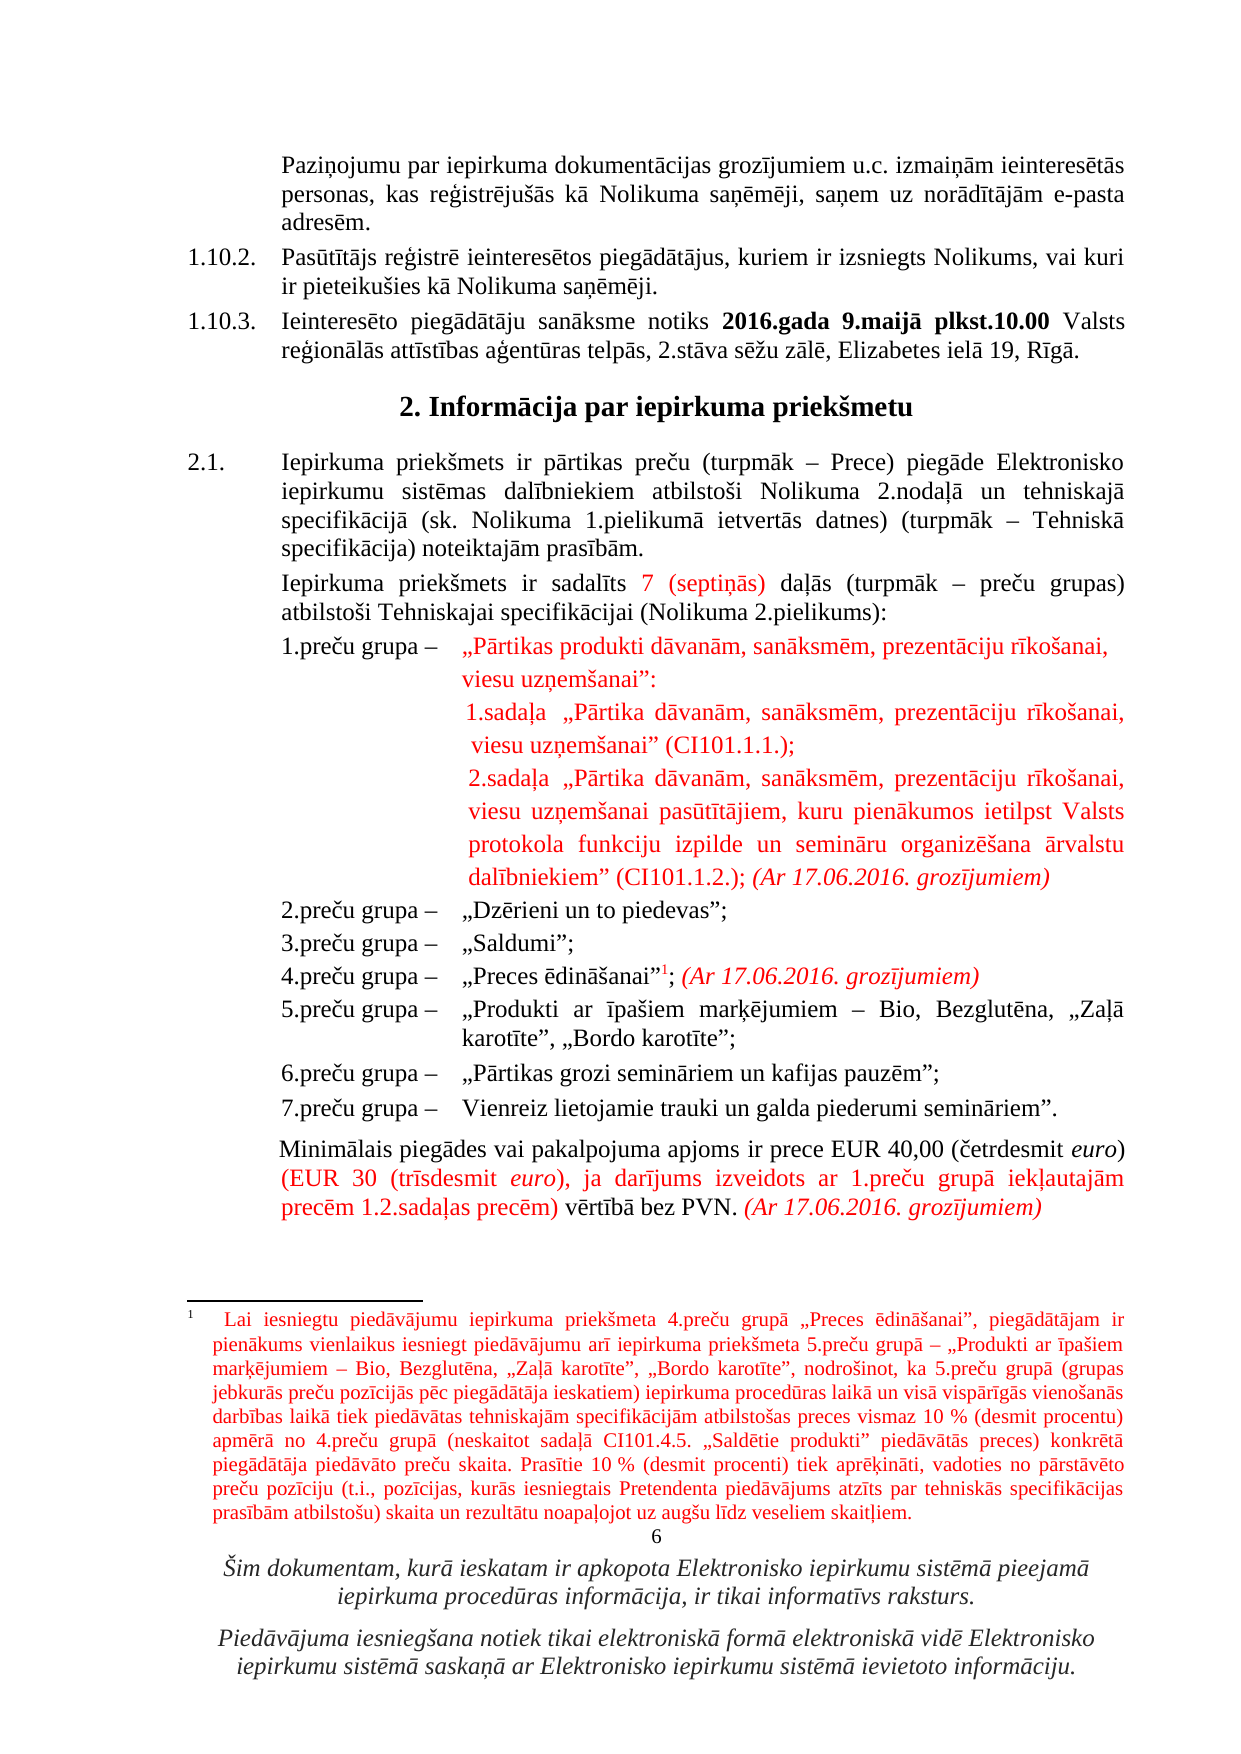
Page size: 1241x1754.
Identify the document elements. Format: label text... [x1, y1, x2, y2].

text 5.preču grupa – „Produkti ar īpašiem marķējumiem – Bio, Bezglutēna, „Zaļā karotīte”, „Bordo karotīte”; [281, 994, 1125, 1052]
list 2.1. Iepirkuma priekšmets ir pārtikas preču (turpmāk – Prece) piegāde Elektronisko iepirkumu sistēmas dalībniekiem atbilstoši Nolikuma 2.nodaļā un tehniskajā specifikācijā (sk. Nolikuma 1.pielikumā ietvertās datnes) (turpmāk – Tehniskā specifikācija) noteiktajām prasībām. [187, 447, 1125, 562]
text 3.preču grupa – „Saldumi”; [281, 928, 1125, 957]
text 7.preču grupa – Vienreiz lietojamie trauki un galda piederumi semināriem”. [281, 1093, 1125, 1122]
text Paziņojumu par iepirkuma dokumentācijas grozījumiem u.c. izmaiņām ieinteresētās personas, kas reģistrējušās kā Nolikuma saņēmēji, saņem uz norādītājām e-pasta adresēm. [281, 150, 1125, 236]
text Iepirkuma priekšmets ir sadalīts 7 (septiņās) daļās (turpmāk – preču grupas) atbilstoši Tehniskajai specifikācijai (Nolikuma 2.pielikums): [281, 568, 1125, 626]
text 4.preču grupa – „Preces ēdināšanai”; (Ar 17.06.2016. grozījumiem) [281, 961, 1125, 990]
text 2.preču grupa – „Dzērieni un to piedevas”; [281, 895, 1125, 924]
text 6.preču grupa – „Pārtikas grozi semināriem un kafijas pauzēm”; [281, 1058, 1125, 1087]
text 2.sadaļa „Pārtika dāvanām, sanāksmēm, prezentāciju rīkošanai, viesu uzņemšanai pasūtītājiem, kuru pienākumos ietilpst Valsts protokola funkciju izpilde un semināru organizēšana ārvalstu dalībniekiem” (CI101.1.2.); (Ar 17.06.2016. grozījumiem) [468, 763, 1125, 891]
text 1.10.3. Ieinteresēto piegādātāju sanāksme notiks 2016.gada 9.maijā plkst.10.00 Valsts reģionālās attīstības aģentūras telpās, 2.stāva sēžu zālē, Elizabetes ielā 19, Rīgā. [187, 306, 1125, 364]
text Minimālais piegādes vai pakalpojuma apjoms ir prece EUR 40,00 (četrdesmit euro) (EUR 30 (trīsdesmit euro), ja darījums izveidots ar 1.preču grupā iekļautajām precēm 1.2.sadaļas precēm) vērtībā bez PVN. (Ar 17.06.2016. grozījumiem) [278, 1134, 1125, 1221]
text 1.preču grupa – „Pārtikas produkti dāvanām, sanāksmēm, prezentāciju rīkošanai, viesu uzņemšanai”: [281, 631, 1125, 693]
text 1.10.2. Pasūtītājs reģistrē ieinteresētos piegādātājus, kuriem ir izsniegts Nolikums, vai kuri ir pieteikušies kā Nolikuma saņēmēji. [187, 242, 1125, 300]
subtitle 2. Informācija par iepirkuma priekšmetu [187, 389, 1125, 422]
text 1.sadaļa „Pārtika dāvanām, sanāksmēm, prezentāciju rīkošanai, viesu uzņemšanai” (CI101.1.1.); [465, 697, 1125, 759]
